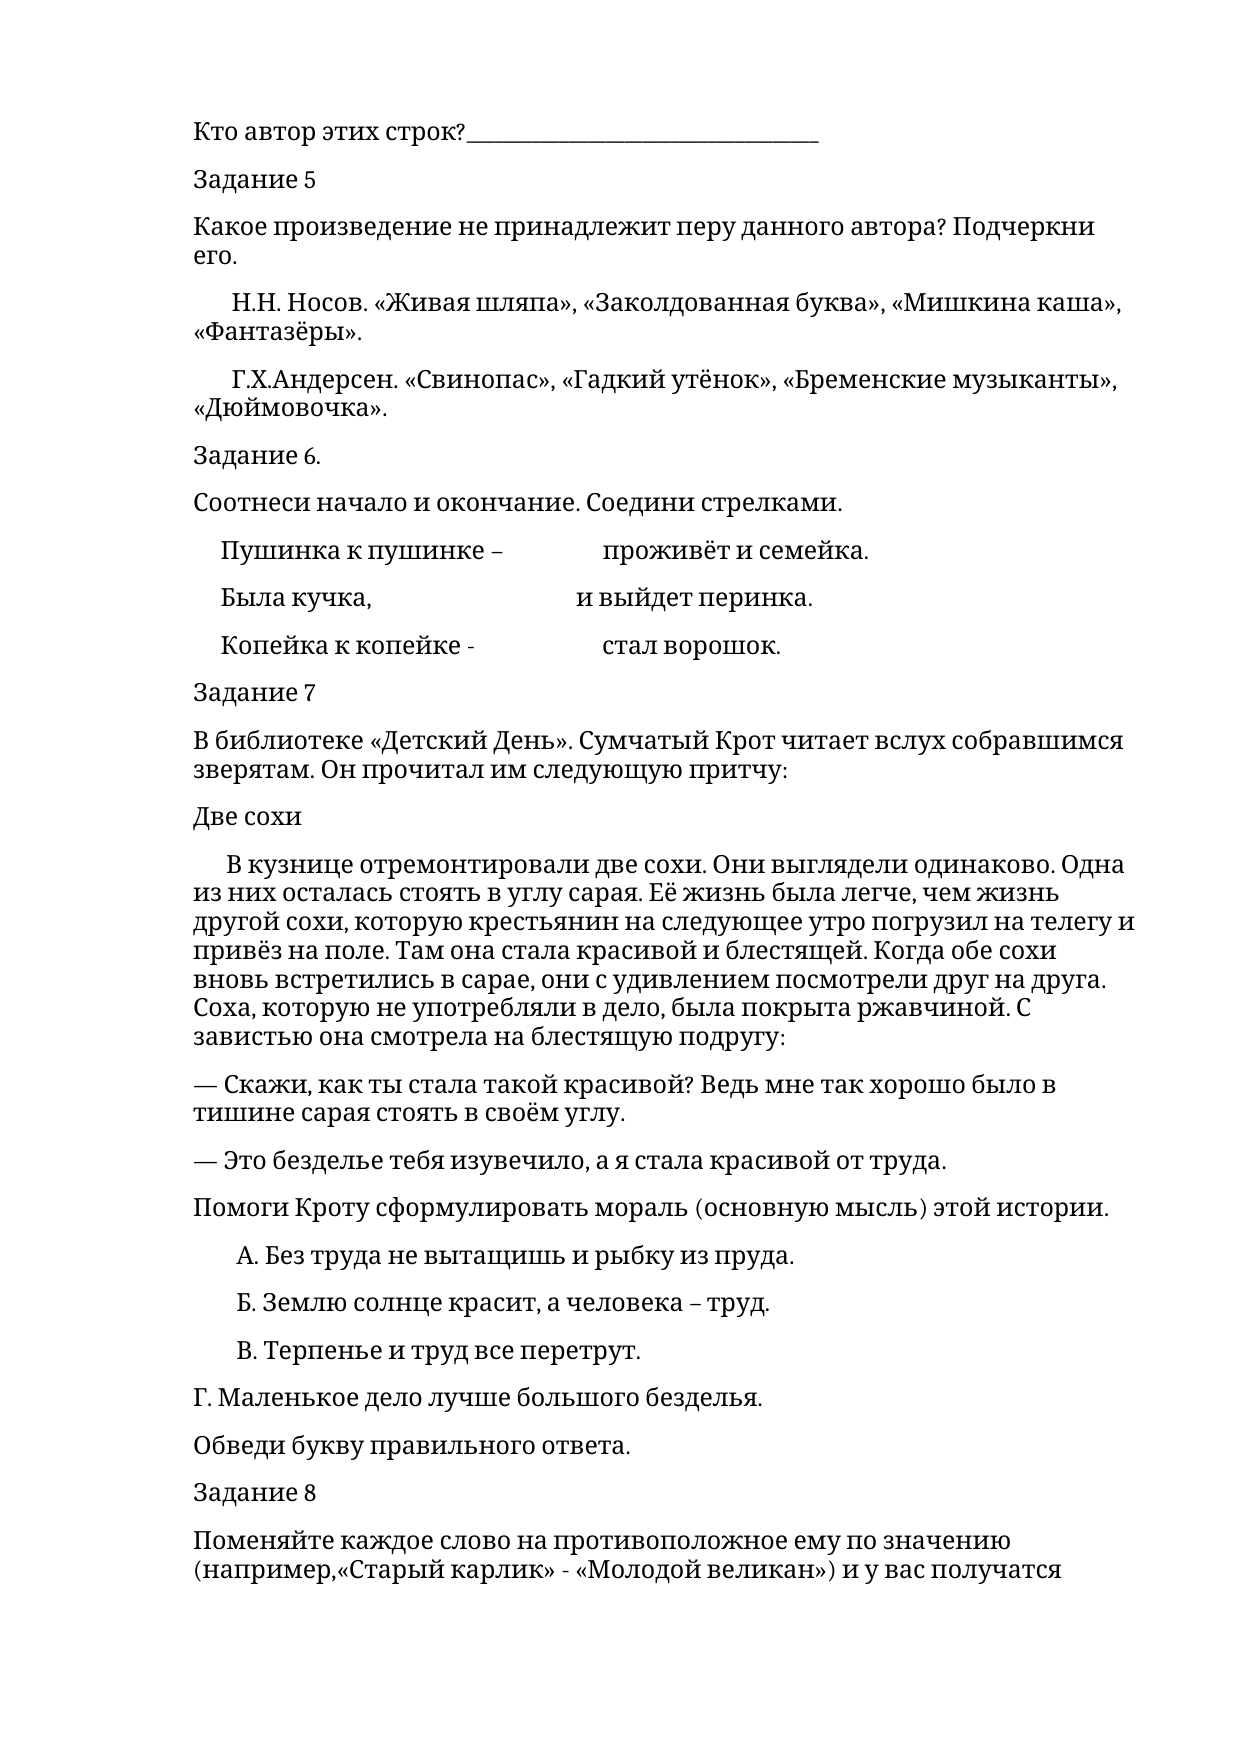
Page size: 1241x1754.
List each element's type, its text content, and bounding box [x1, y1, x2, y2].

text Задание 5 [193, 166, 1136, 194]
text Две сохи [193, 803, 1136, 832]
text Г.Х.Андерсен. «Свинопас», «Гадкий утёнок», «Бременские музыканты», «Дюймовочка». [193, 366, 1136, 423]
text Какое произведение не принадлежит перу данного автора? Подчеркни его. [193, 213, 1136, 271]
text Задание 6. [193, 442, 1136, 471]
text Б. Землю солнце красит, а человека – труд. [236, 1289, 1136, 1318]
text Задание 8 [193, 1479, 1136, 1508]
text Задание 7 [193, 679, 1136, 708]
text Пушинка к пушинке – проживёт и семейка. [193, 537, 1136, 566]
text Н.Н. Носов. «Живая шляпа», «Заколдованная буква», «Мишкина каша», «Фантазёры». [193, 289, 1136, 347]
text А. Без труда не вытащишь и рыбку из пруда. [236, 1242, 1136, 1271]
text В библиотеке «Детский День». Сумчатый Крот читает вслух собравшимся зверятам. Он прочитал им следующую притчу: [193, 727, 1136, 784]
text Копейка к копейке - стал ворошок. [193, 632, 1136, 661]
text Обведи букву правильного ответа. [193, 1432, 1136, 1461]
text Г. Маленькое дело лучше большого безделья. [193, 1384, 1136, 1413]
text — Скажи, как ты стала такой красивой? Ведь мне так хорошо было в тишине сарая стоять в своём углу. [193, 1071, 1136, 1128]
text — Это безделье тебя изувечило, а я стала красивой от труда. [193, 1147, 1136, 1176]
text Была кучка, и выйдет перинка. [193, 584, 1136, 613]
text Кто автор этих строк?______________________________________ [193, 118, 1136, 147]
text Помоги Кроту сформулировать мораль (основную мысль) этой истории. [193, 1194, 1136, 1223]
text Соотнеси начало и окончание. Соедини стрелками. [193, 489, 1136, 518]
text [193, 1527, 1136, 1584]
text В. Терпенье и труд все перетрут. [236, 1337, 1136, 1366]
text В кузнице отремонтировали две сохи. Они выглядели одинаково. Одна из них осталась стоять в углу сарая. Её жизнь была легче, чем жизнь другой сохи, которую крестьянин на следующее утро погрузил на телегу и привёз на поле. Там она стала красивой и блестящей. Когда обе сохи вновь встретились в сарае, они с удивлением посмотрели друг на друга. Соха, которую не употребляли в дело, была покрыта ржавчиной. С завистью она смотрела на блестящую подругу: [193, 851, 1136, 1052]
